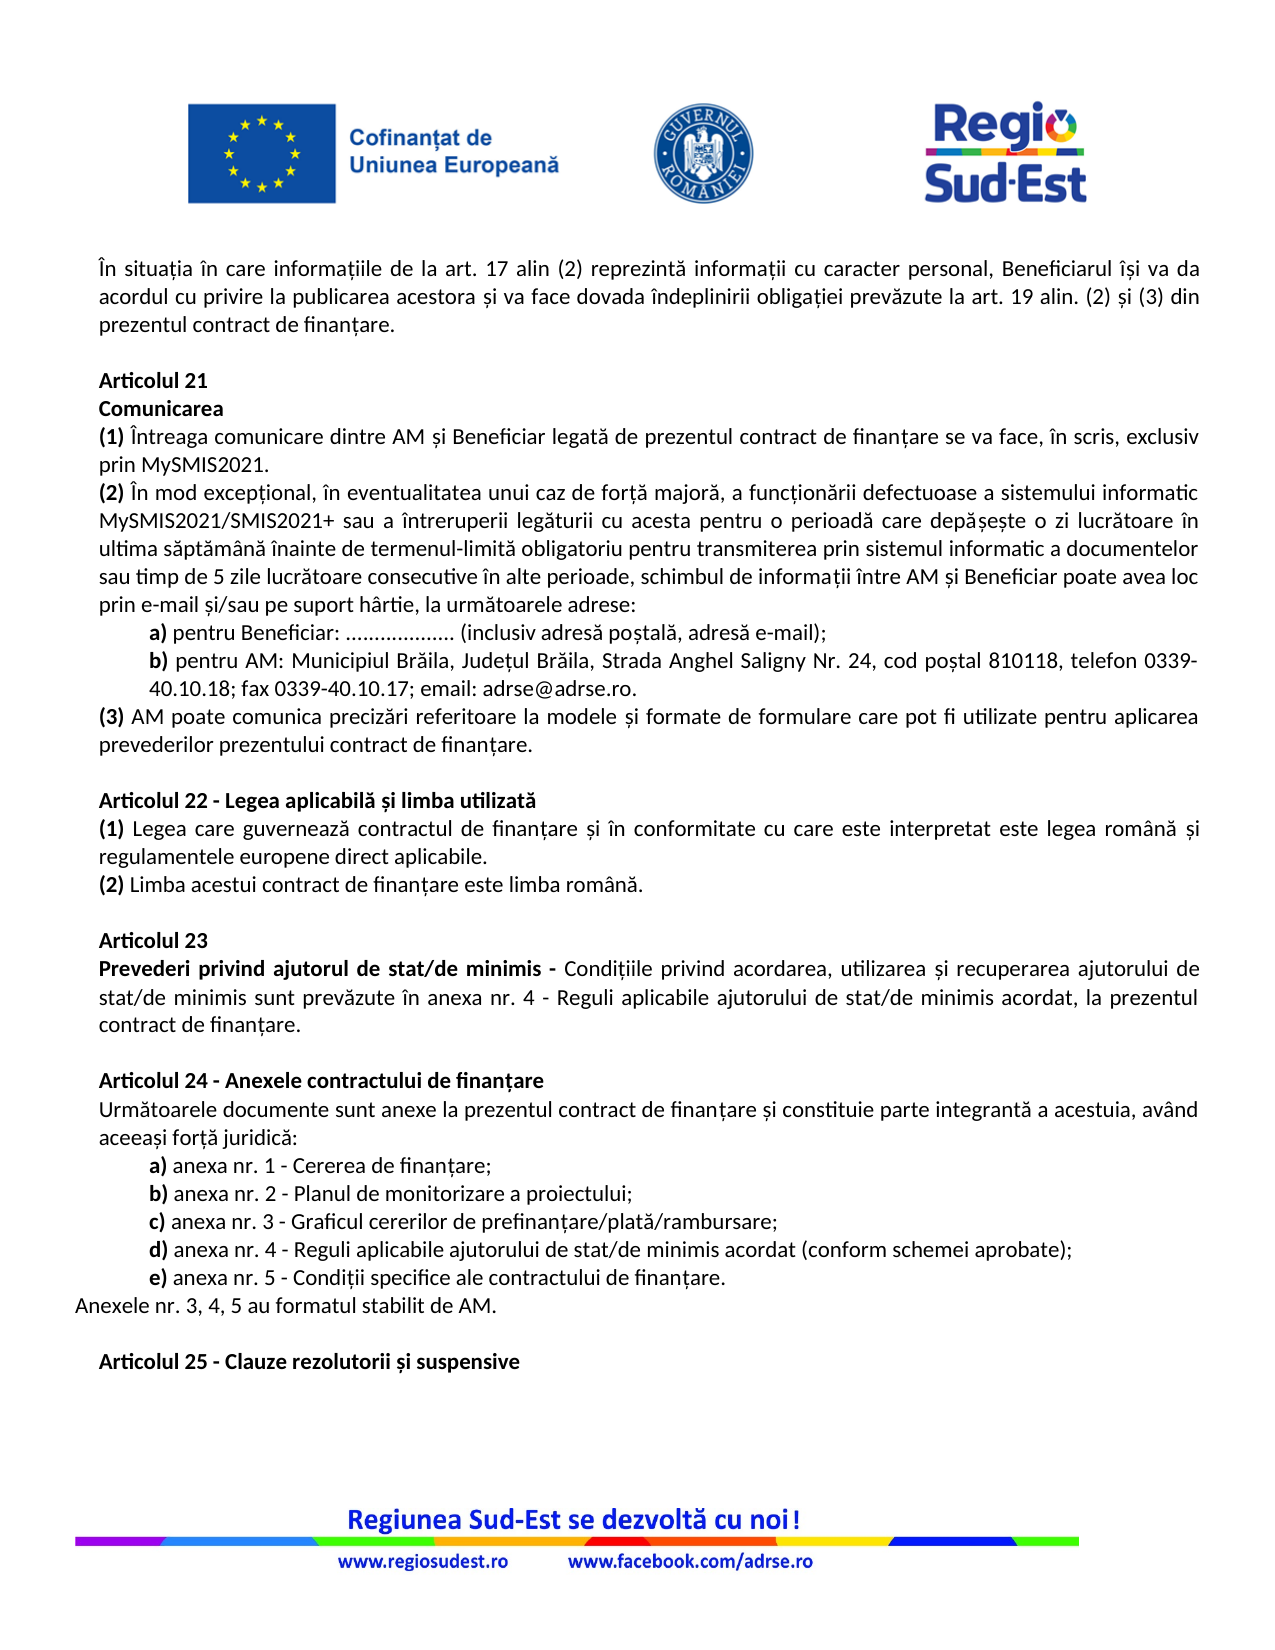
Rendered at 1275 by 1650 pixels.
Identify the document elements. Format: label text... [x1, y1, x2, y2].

text b) anexa nr. 2 - Planul de monitorizare a proiectului; [149, 1179, 1200, 1207]
text d) anexa nr. 4 - Reguli aplicabile ajutorului de stat/de minimis acordat (conform schemei aprobate); [149, 1235, 1200, 1263]
text Articolul 23 [98, 927, 1200, 954]
text Articolul 24 - Anexele contractului de finanţare [98, 1067, 1200, 1095]
text (3) AM poate comunica precizări referitoare la modele şi formate de formulare care pot fi utilizate pentru aplicarea prevederilor prezentului contract de finanţare. [98, 702, 1200, 758]
text a) pentru Beneficiar: ................... (inclusiv adresă poştală, adresă e-mail); [149, 618, 1200, 646]
text (2) În mod excepţional, în eventualitatea unui caz de forţă majoră, a funcţionării defectuoase a sistemului informatic MySMIS2021/SMIS2021+ sau a întreruperii legăturii cu acesta pentru o perioadă care depăşeşte o zi lucrătoare în ultima săptămână înainte de termenul-limită obligatoriu pentru transmiterea prin sistemul informatic a documentelor sau timp de 5 zile lucrătoare consecutive în alte perioade, schimbul de informaţii între AM şi Beneficiar poate avea loc prin e-mail şi/sau pe suport hârtie, la următoarele adrese: [98, 478, 1200, 618]
picture [155, 73, 1120, 226]
text În situaţia în care informaţiile de la art. 17 alin (2) reprezintă informaţii cu caracter personal, Beneficiarul îşi va da acordul cu privire la publicarea acestora şi va face dovada îndeplinirii obligaţiei prevăzute la art. 19 alin. (2) şi (3) din prezentul contract de finanţare. [98, 254, 1200, 338]
text b) pentru AM: Municipiul Brăila, Județul Brăila, Strada Anghel Saligny Nr. 24, cod poștal 810118, telefon 0339-40.10.18; fax 0339-40.10.17; email: adrse@adrse.ro. [149, 646, 1200, 702]
text (2) Limba acestui contract de finanţare este limba română. [98, 871, 1200, 898]
text c) anexa nr. 3 - Graficul cererilor de prefinanţare/plată/rambursare; [149, 1207, 1200, 1235]
text Următoarele documente sunt anexe la prezentul contract de finanţare şi constituie parte integrantă a acestuia, având aceeaşi forţă juridică: [98, 1095, 1200, 1151]
text Prevederi privind ajutorul de stat/de minimis - Condiţiile privind acordarea, utilizarea şi recuperarea ajutorului de stat/de minimis sunt prevăzute în anexa nr. 4 - Reguli aplicabile ajutorului de stat/de minimis acordat, la prezentul contract de finanţare. [98, 954, 1200, 1039]
text Articolul 22 - Legea aplicabilă şi limba utilizată [98, 786, 1200, 814]
text Articolul 25 - Clauze rezolutorii şi suspensive [98, 1347, 1200, 1375]
text (1) Întreaga comunicare dintre AM şi Beneficiar legată de prezentul contract de finanţare se va face, în scris, exclusiv prin MySMIS2021. [98, 422, 1200, 478]
text e) anexa nr. 5 - Condiţii specifice ale contractului de finanţare. [149, 1263, 1200, 1291]
picture [75, 1508, 1079, 1577]
text Anexele nr. 3, 4, 5 au formatul stabilit de AM. [75, 1291, 1200, 1319]
text a) anexa nr. 1 - Cererea de finanţare; [149, 1151, 1200, 1179]
text (1) Legea care guvernează contractul de finanţare şi în conformitate cu care este interpretat este legea română şi regulamentele europene direct aplicabile. [98, 814, 1200, 871]
text Comunicarea [98, 394, 1200, 422]
text Articolul 21 [98, 366, 1200, 394]
